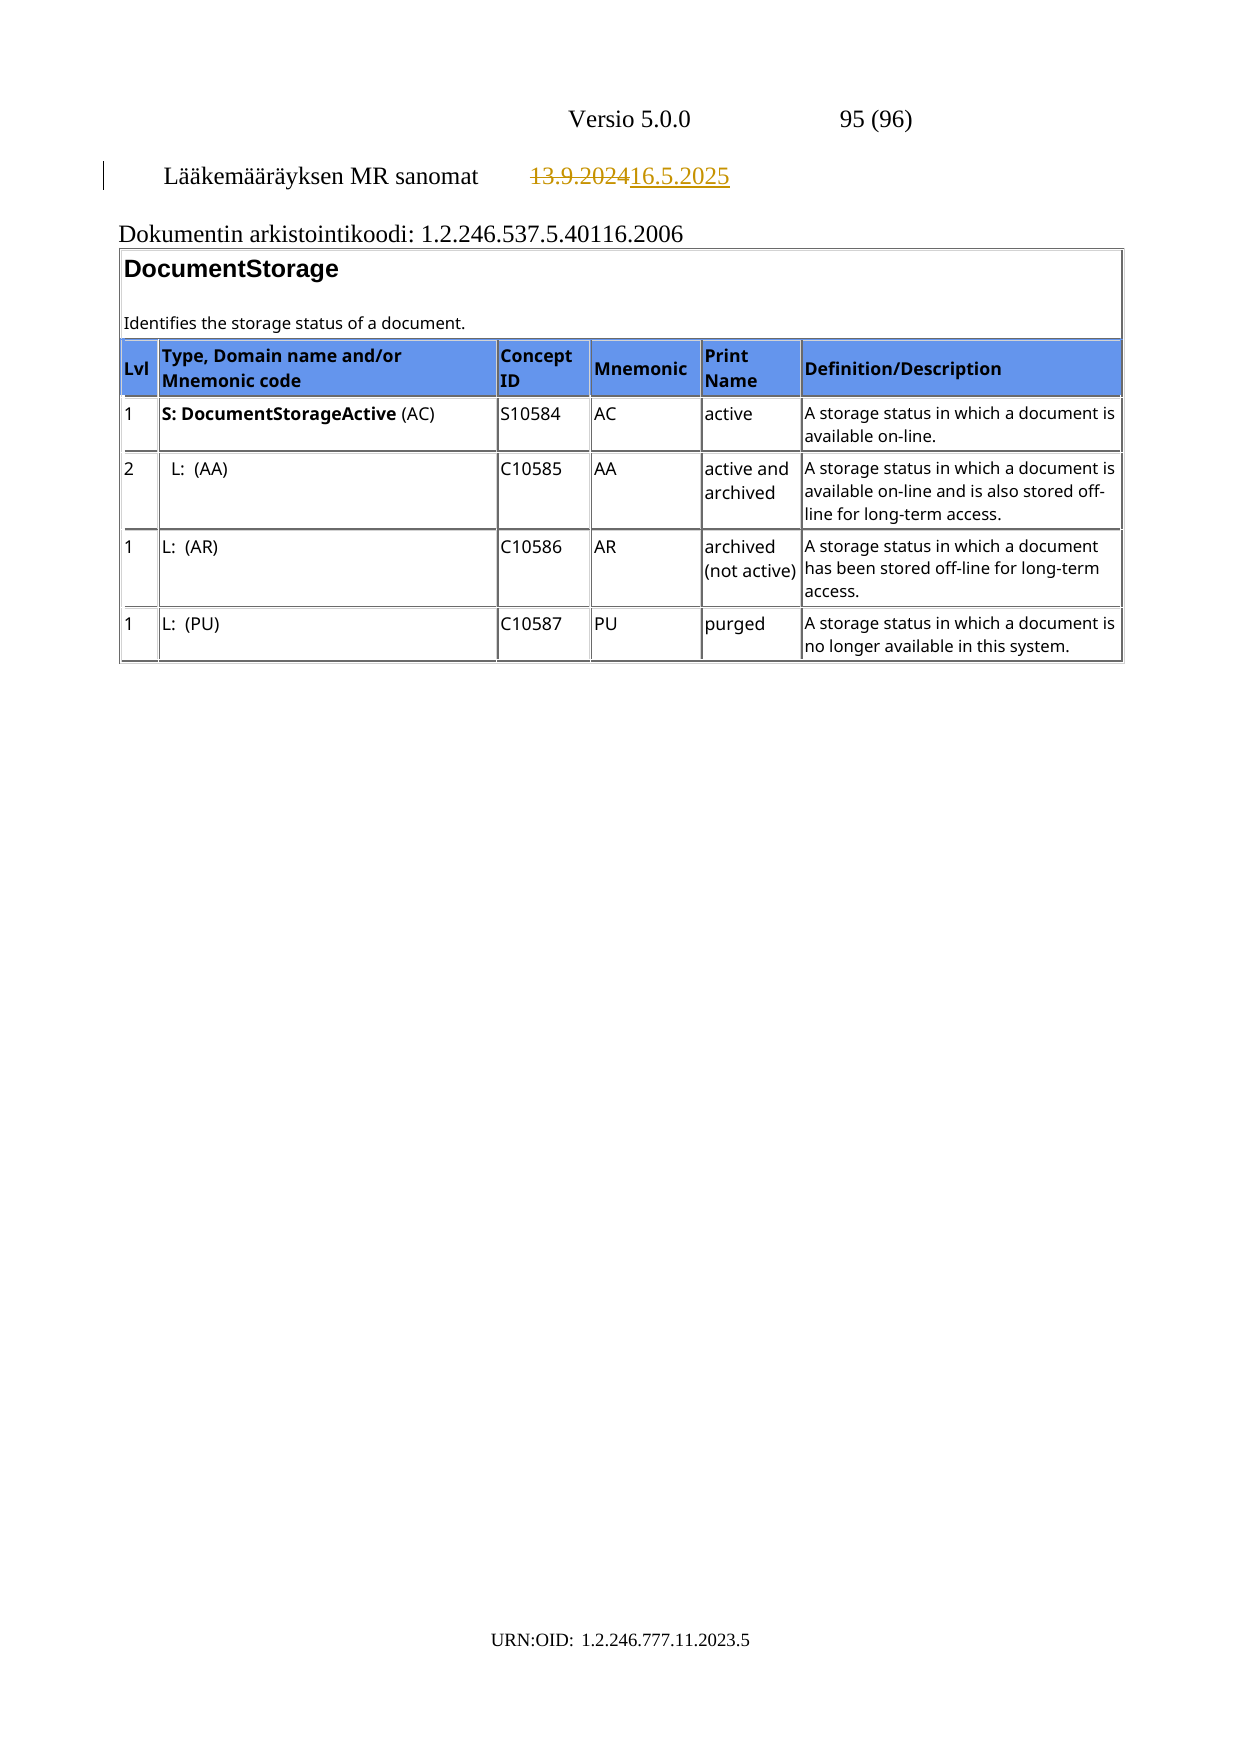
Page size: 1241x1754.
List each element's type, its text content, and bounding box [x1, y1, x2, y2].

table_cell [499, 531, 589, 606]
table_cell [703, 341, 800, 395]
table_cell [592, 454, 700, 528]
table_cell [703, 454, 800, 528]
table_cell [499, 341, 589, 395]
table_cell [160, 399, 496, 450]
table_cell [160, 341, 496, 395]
text Dokumentin arkistointikoodi: 1.2.246.537.5.40116.2006 [118, 219, 1122, 247]
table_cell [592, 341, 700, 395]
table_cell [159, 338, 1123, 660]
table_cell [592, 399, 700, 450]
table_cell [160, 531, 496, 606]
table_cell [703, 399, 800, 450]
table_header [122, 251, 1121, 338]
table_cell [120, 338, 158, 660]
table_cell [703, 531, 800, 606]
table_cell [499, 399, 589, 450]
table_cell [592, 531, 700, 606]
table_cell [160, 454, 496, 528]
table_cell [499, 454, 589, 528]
